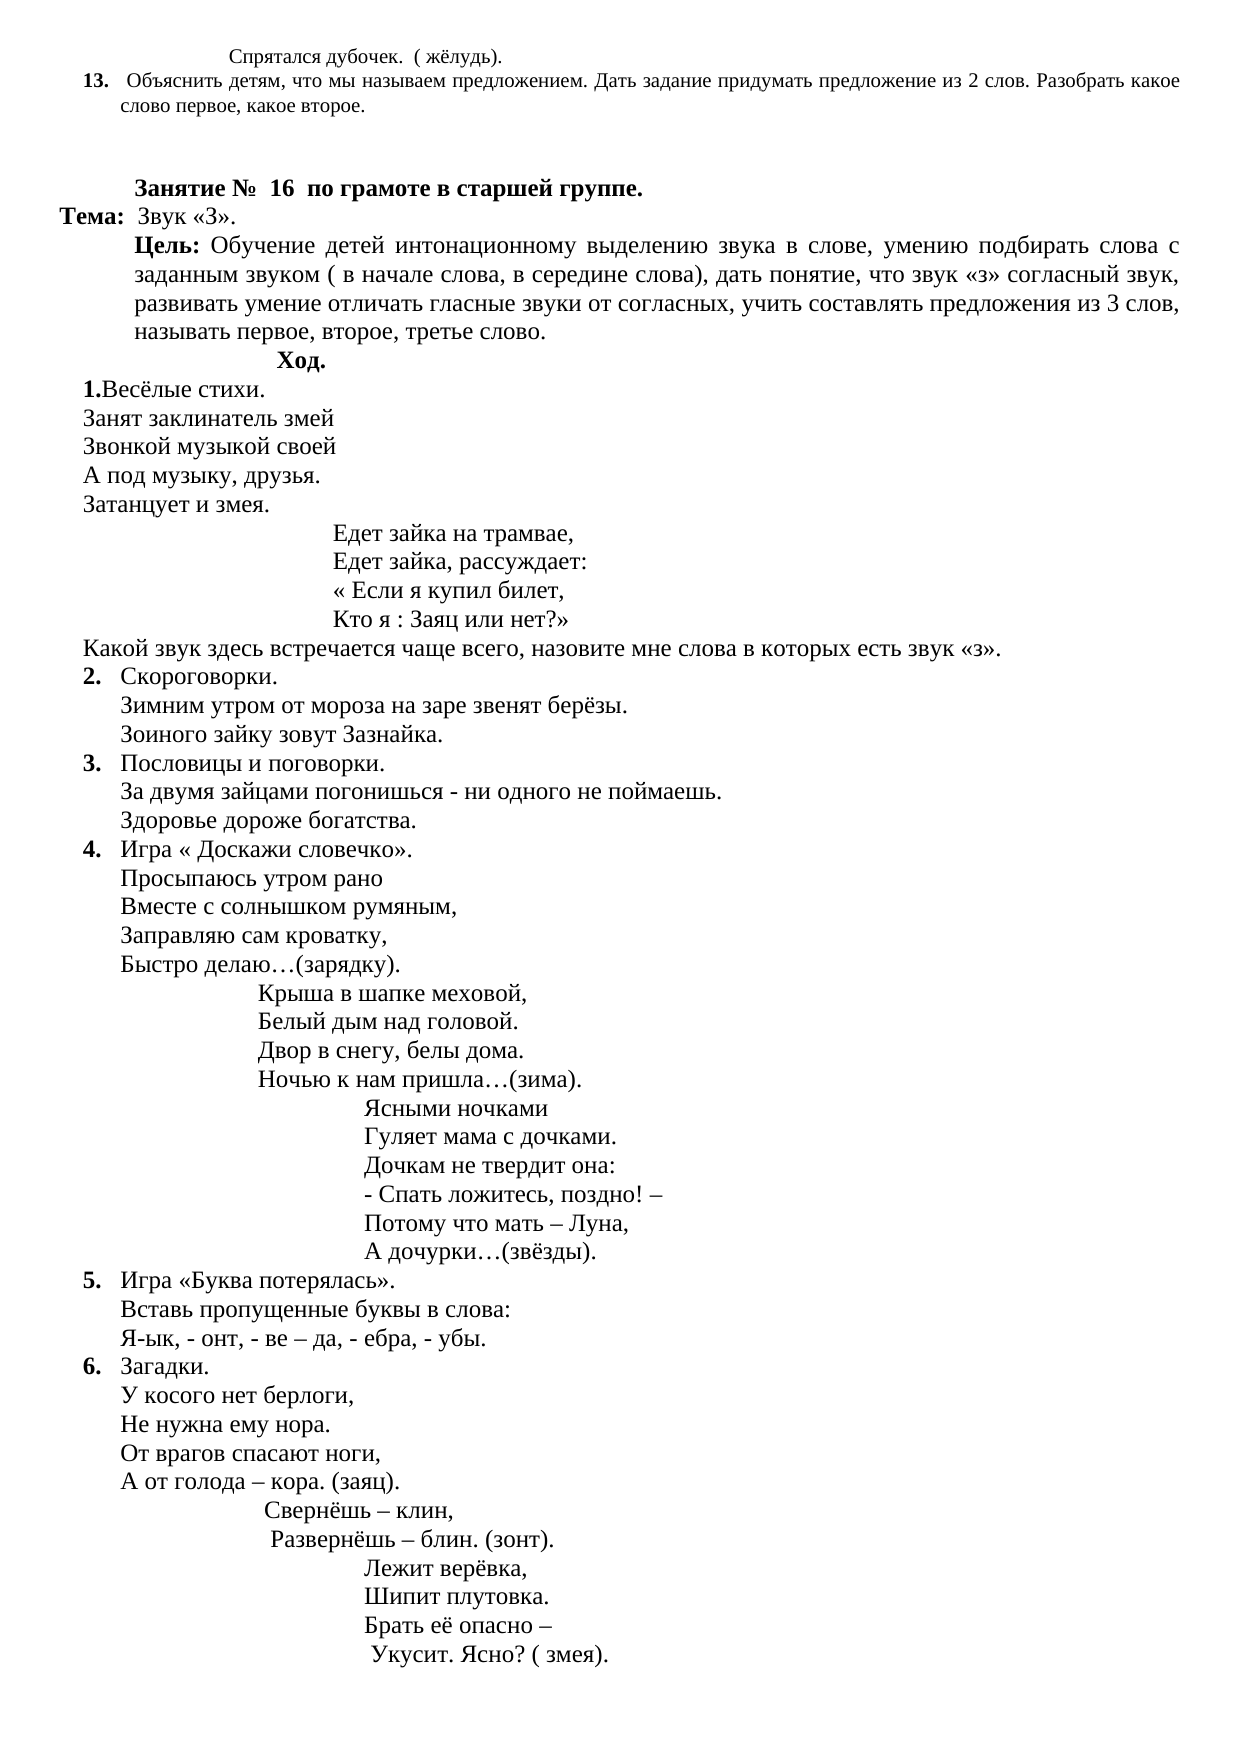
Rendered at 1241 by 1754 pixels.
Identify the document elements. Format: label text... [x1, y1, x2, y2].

list - Спать ложитесь, поздно! – [120, 1179, 1181, 1208]
list Ясными ночками [120, 1093, 1181, 1121]
list Объяснить детям, что мы называем предложением. Дать задание придумать предложение из 2 слов. Разобрать какое слово первое, какое второе. [83, 68, 1181, 117]
list За двумя зайцами погонишься - ни одного не поймаешь. [120, 776, 1181, 805]
text Какой звук здесь встречается чаще всего, назовите мне слова в которых есть звук «з». [83, 633, 1181, 661]
list Загадки. [83, 1351, 1181, 1380]
list Зоиного зайку зовут Зазнайка. [120, 719, 1181, 748]
text 1.Весёлые стихи. [83, 374, 1181, 403]
text Едет зайка на трамвае, [83, 518, 1181, 546]
list Шипит плутовка. [120, 1581, 1181, 1610]
text Звонкой музыкой своей [83, 431, 1181, 460]
list Двор в снегу, белы дома. [120, 1035, 1181, 1064]
list Ночью к нам пришла…(зима). [120, 1064, 1181, 1093]
list Игра « Доскажи словечко». [83, 834, 1181, 863]
list Развернёшь – блин. (зонт). [120, 1524, 1181, 1553]
text Спрятался дубочек. ( жёлудь). [83, 44, 1181, 68]
list Я-ык, - онт, - ве – да, - ебра, - убы. [120, 1323, 1181, 1351]
list Быстро делаю…(зарядку). [120, 949, 1181, 978]
list Скороговорки. [83, 661, 1181, 690]
list У косого нет берлоги, [120, 1380, 1181, 1409]
list Просыпаюсь утром рано [120, 863, 1181, 891]
text Ход. [83, 345, 1181, 374]
list Пословицы и поговорки. [83, 748, 1181, 776]
list Игра «Буква потерялась». [83, 1265, 1181, 1294]
list Здоровье дороже богатства. [120, 805, 1181, 834]
list От врагов спасают ноги, [120, 1438, 1181, 1466]
list Гуляет мама с дочками. [120, 1121, 1181, 1150]
list Укусит. Ясно? ( змея). [120, 1639, 1181, 1668]
text « Если я купил билет, [83, 575, 1181, 604]
text Занятие № 16 по грамоте в старшей группе. [59, 173, 1181, 201]
list Белый дым над головой. [120, 1006, 1181, 1035]
text Кто я : Заяц или нет?» [83, 604, 1181, 633]
list Брать её опасно – [120, 1610, 1181, 1639]
list Не нужна ему нора. [120, 1409, 1181, 1438]
list Дочкам не твердит она: [120, 1150, 1181, 1179]
text Занят заклинатель змей [83, 403, 1181, 431]
list Потому что мать – Луна, [120, 1208, 1181, 1236]
list Вставь пропущенные буквы в слова: [120, 1294, 1181, 1323]
list Лежит верёвка, [120, 1553, 1181, 1581]
list Цель: Обучение детей интонационному выделению звука в слове, умению подбирать слова с заданным звуком ( в начале слова, в середине слова), дать понятие, что звук «з» согласный звук, развивать умение отличать гласные звуки от согласных, учить составлять предложения из 3 слов, называть первое, второе, третье слово. [134, 230, 1181, 345]
text А под музыку, друзья. [83, 460, 1181, 489]
text Тема: Звук «З». [59, 201, 1181, 230]
list Свернёшь – клин, [120, 1495, 1181, 1524]
list Заправляю сам кроватку, [120, 920, 1181, 949]
list А дочурки…(звёзды). [120, 1236, 1181, 1265]
text Едет зайка, рассуждает: [83, 546, 1181, 575]
list Крыша в шапке меховой, [120, 978, 1181, 1006]
list А от голода – кора. (заяц). [120, 1466, 1181, 1495]
list Вместе с солнышком румяным, [120, 891, 1181, 920]
text Затанцует и змея. [83, 489, 1181, 518]
list Зимним утром от мороза на заре звенят берёзы. [120, 690, 1181, 719]
